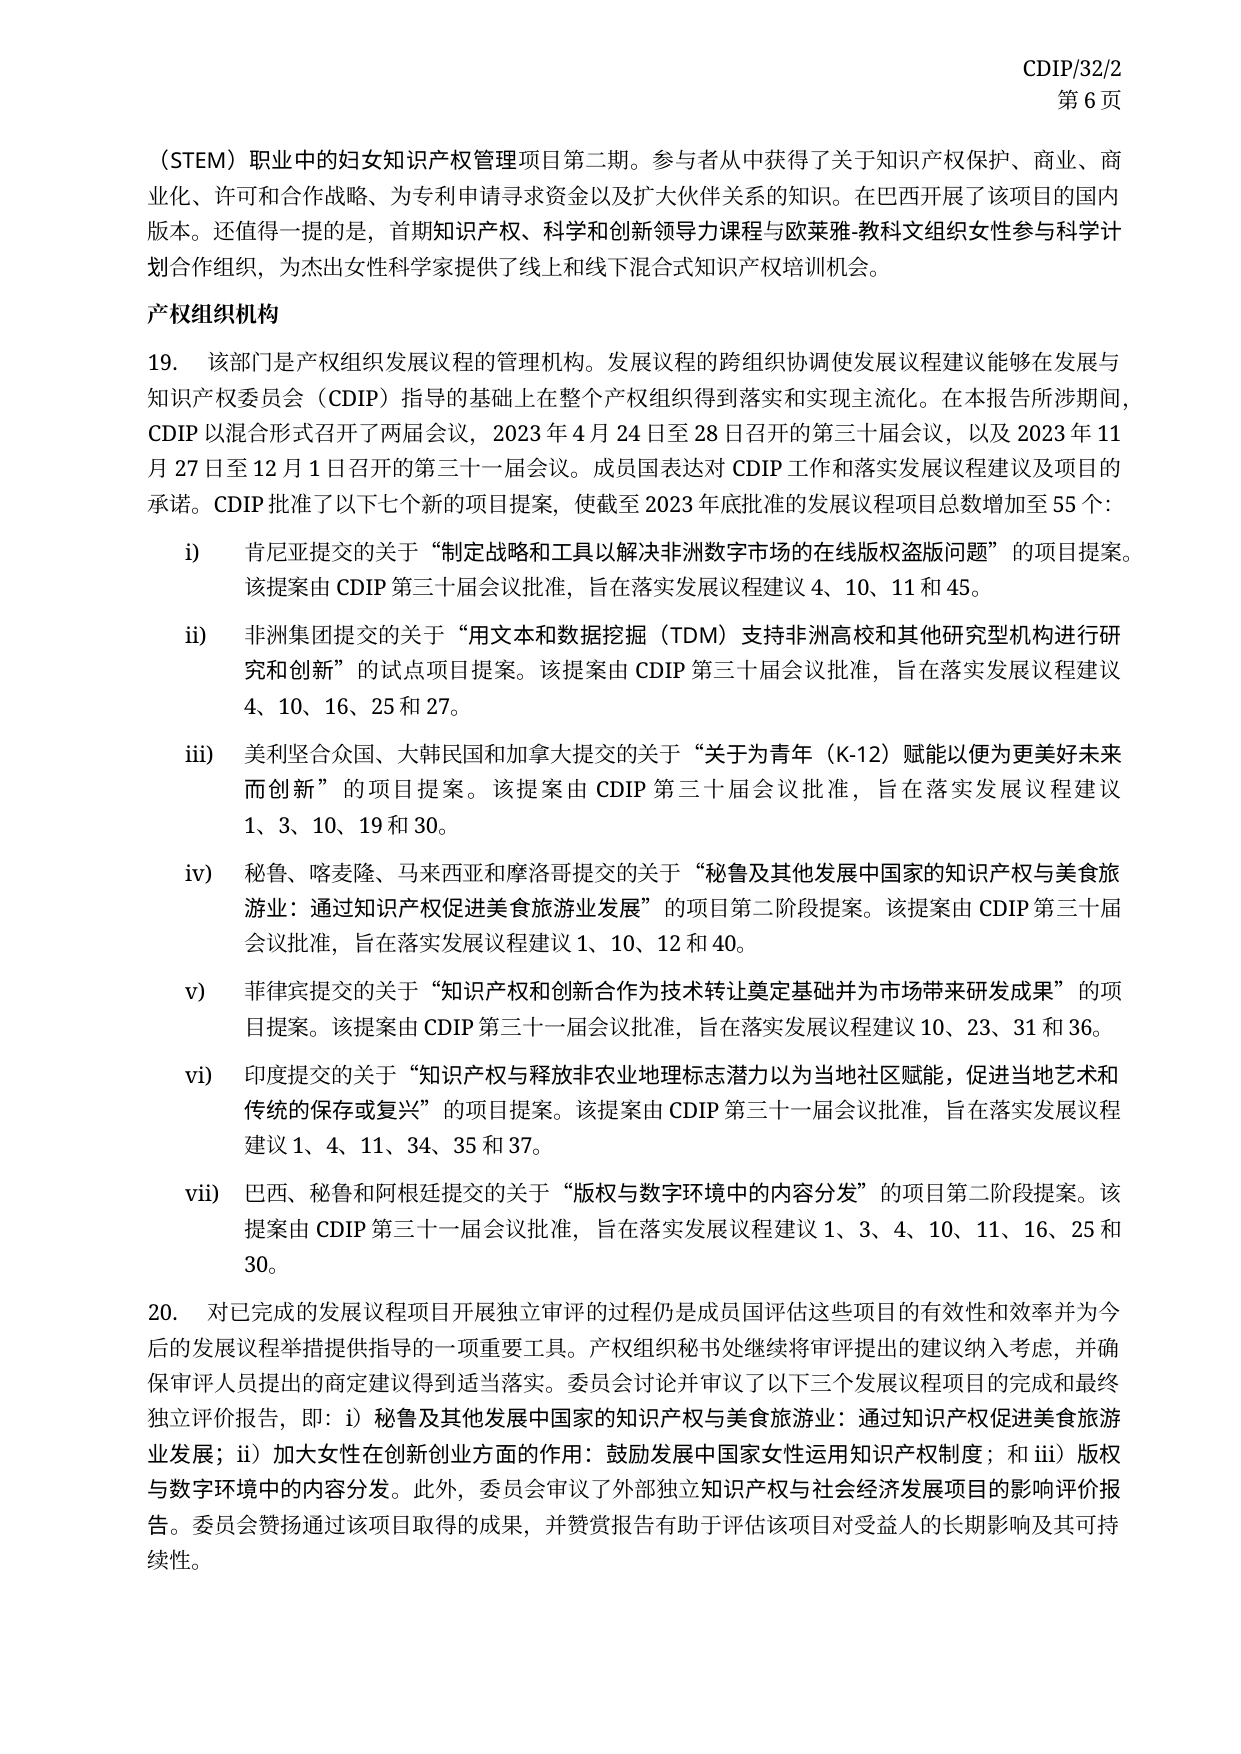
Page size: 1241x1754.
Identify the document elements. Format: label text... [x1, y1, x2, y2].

list 秘鲁、喀麦隆、马来西亚和摩洛哥提交的关于“秘鲁及其他发展中国家的知识产权与美食旅游业：通过知识产权促进美食旅游业发展”的项目第二阶段提案。该提案由CDIP第三十届会议批准，旨在落实发展议程建议1、10、12和40。 [185, 852, 1122, 958]
list 非洲集团提交的关于“用文本和数据挖掘（TDM）支持非洲高校和其他研究型机构进行研究和创新”的试点项目提案。该提案由CDIP第三十届会议批准，旨在落实发展议程建议4、10、16、25和27。 [185, 614, 1122, 721]
list 肯尼亚提交的关于“制定战略和工具以解决非洲数字市场的在线版权盗版问题”的项目提案。该提案由CDIP第三十届会议批准，旨在落实发展议程建议4、10、11和45。 [185, 531, 1122, 602]
list 该部门是产权组织发展议程的管理机构。发展议程的跨组织协调使发展议程建议能够在发展与知识产权委员会（CDIP）指导的基础上在整个产权组织得到落实和实现主流化。在本报告所涉期间，CDIP以混合形式召开了两届会议，2023年4月24日至28日召开的第三十届会议，以及2023年11月27日至12月1日召开的第三十一届会议。成员国表达对CDIP工作和落实发展议程建议及项目的承诺。CDIP批准了以下七个新的项目提案，使截至2023年底批准的发展议程项目总数增加至55个： [148, 342, 1122, 519]
subtitle 产权组织机构 [148, 294, 1122, 329]
list 巴西、秘鲁和阿根廷提交的关于“版权与数字环境中的内容分发”的项目第二阶段提案。该提案由CDIP第三十一届会议批准，旨在落实发展议程建议1、3、4、10、11、16、25和30。 [185, 1173, 1122, 1279]
list 菲律宾提交的关于“知识产权和创新合作为技术转让奠定基础并为市场带来研发成果”的项目提案。该提案由CDIP第三十一届会议批准，旨在落实发展议程建议10、23、31和36。 [185, 971, 1122, 1042]
list 对已完成的发展议程项目开展独立审评的过程仍是成员国评估这些项目的有效性和效率并为今后的发展议程举措提供指导的一项重要工具。产权组织秘书处继续将审评提出的建议纳入考虑，并确保审评人员提出的商定建议得到适当落实。委员会讨论并审议了以下三个发展议程项目的完成和最终独立评价报告，即：i）秘鲁及其他发展中国家的知识产权与美食旅游业：通过知识产权促进美食旅游业发展；ii）加大女性在创新创业方面的作用：鼓励发展中国家女性运用知识产权制度；和iii）版权与数字环境中的内容分发。此外，委员会审议了外部独立知识产权与社会经济发展项目的影响评价报告。委员会赞扬通过该项目取得的成果，并赞赏报告有助于评估该项目对受益人的长期影响及其可持续性。 [148, 1292, 1122, 1575]
list 美利坚合众国、大韩民国和加拿大提交的关于“关于为青年（K-12）赋能以便为更美好未来而创新”的项目提案。该提案由CDIP第三十届会议批准，旨在落实发展议程建议1、3、10、19和30。 [185, 733, 1122, 839]
list 印度提交的关于“知识产权与释放非农业地理标志潜力以为当地社区赋能，促进当地艺术和传统的保存或复兴”的项目提案。该提案由CDIP第三十一届会议批准，旨在落实发展议程建议1、4、11、34、35和37。 [185, 1054, 1122, 1160]
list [148, 139, 1122, 281]
